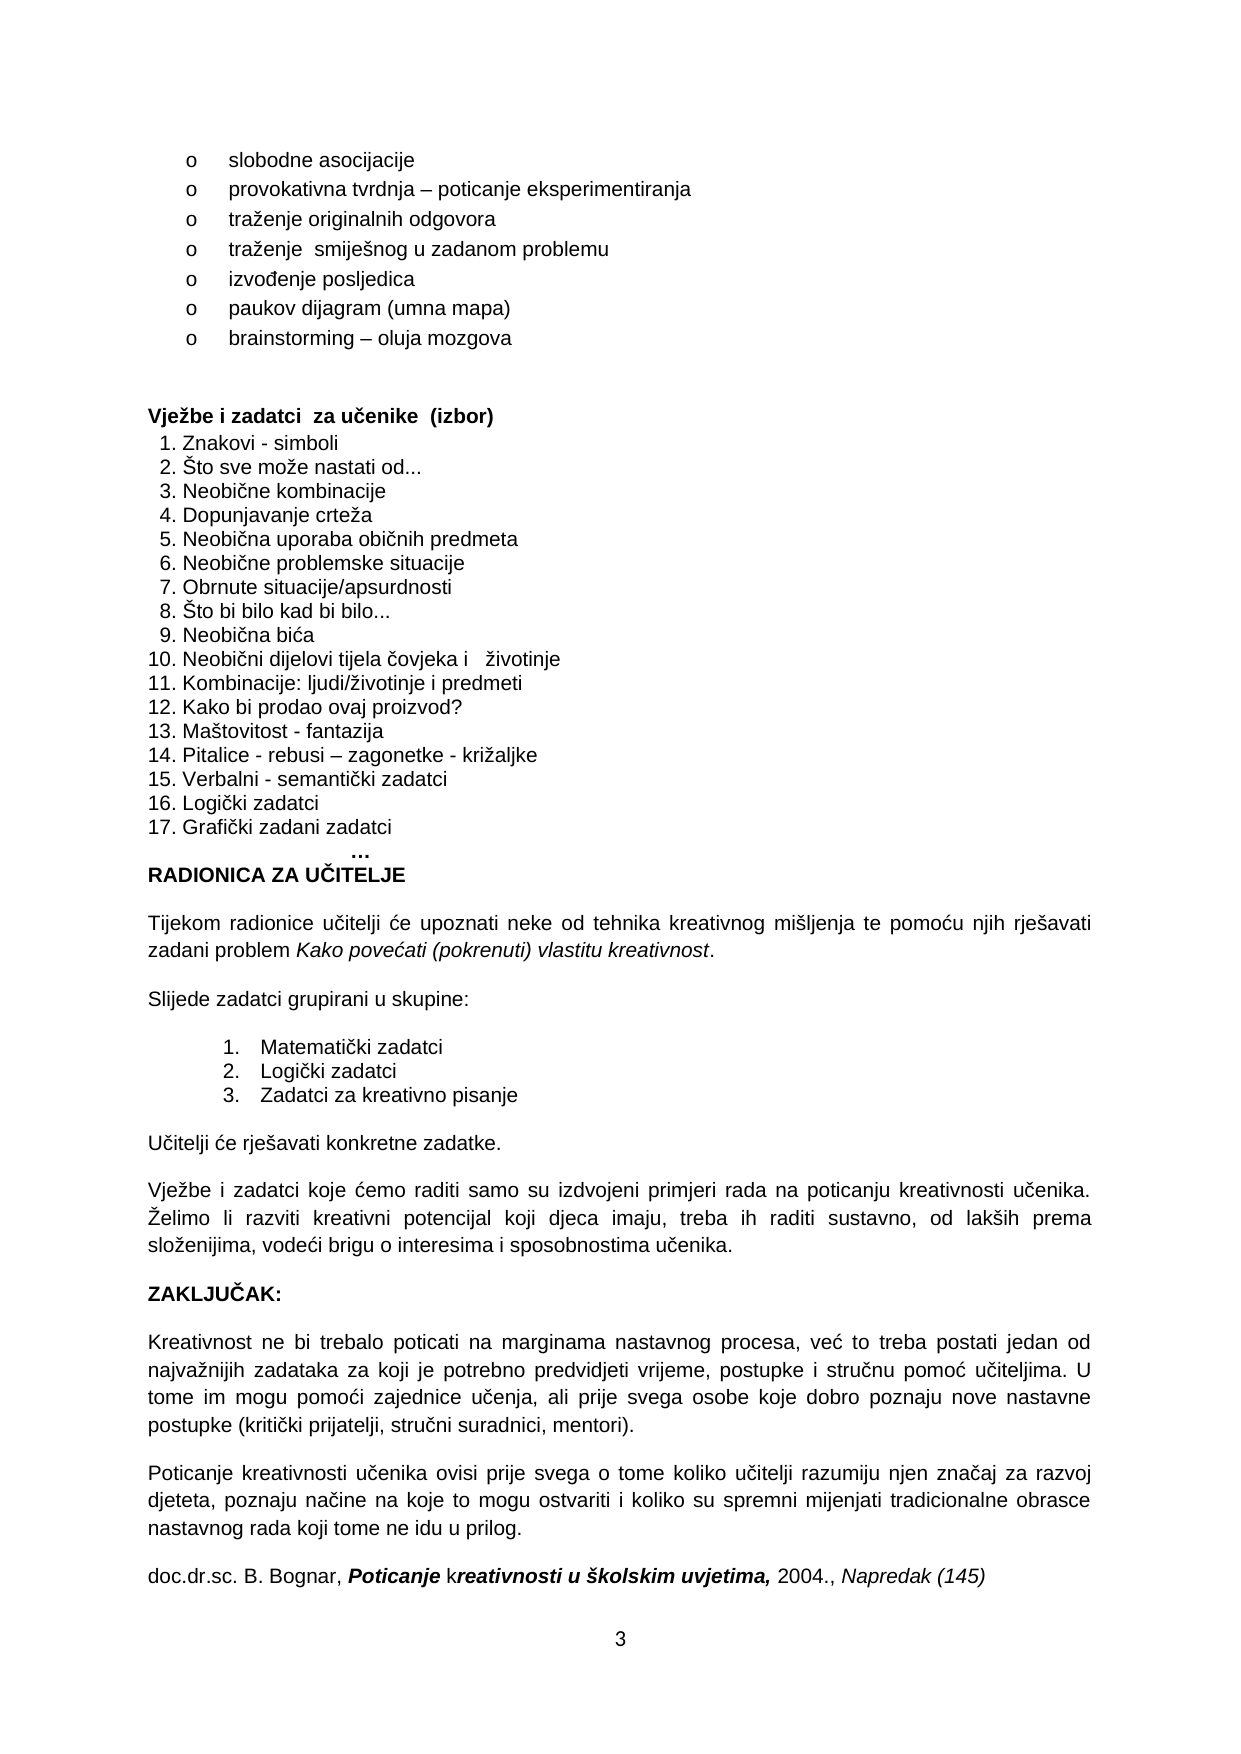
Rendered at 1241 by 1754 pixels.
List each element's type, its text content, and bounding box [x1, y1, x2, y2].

text Tijekom radionice učitelji će upoznati neke od tehnika kreativnog mišljenja te pomoću njih rješavati zadani problem Kako povećati (pokrenuti) vlastitu kreativnost. [148, 911, 1093, 962]
text 17. Grafički zadani zadatci [148, 814, 1093, 838]
list brainstorming – oluja mozgova [185, 326, 1093, 352]
list Matematički zadatci [223, 1034, 1093, 1058]
list provokativna tvrdnja – poticanje eksperimentiranja [185, 177, 1093, 203]
list Logički zadatci [223, 1058, 1093, 1082]
text 16. Logički zadatci [148, 791, 1093, 814]
text Poticanje kreativnosti učenika ovisi prije svega o tome koliko učitelji razumiju njen značaj za razvoj djeteta, poznaju načine na koje to mogu ostvariti i koliko su spremni mijenjati tradicionalne obrasce nastavnog rada koji tome ne idu u prilog. [148, 1461, 1093, 1540]
text … [148, 838, 1093, 862]
text RADIONICA ZA UČITELJE [148, 862, 1093, 886]
list traženje smiješnog u zadanom problemu [185, 237, 1093, 262]
list slobodne asocijacije [185, 148, 1093, 173]
list paukov dijagram (umna mapa) [185, 296, 1093, 322]
text doc.dr.sc. B. Bognar, Poticanje kreativnosti u školskim uvjetima, 2004., Napredak (145) [148, 1564, 1093, 1588]
text Vježbe i zadatci za učenike (izbor) [148, 404, 1093, 428]
text ZAKLJUČAK: [148, 1282, 1093, 1306]
text 12. Kako bi prodao ovaj proizvod? 13. Maštovitost - fantazija 14. Pitalice - rebusi – zagonetke - križaljke 15. Verbalni - semantički zadatci [148, 695, 1093, 791]
text 1. Znakovi - simboli 2. Što sve može nastati od... 3. Neobične kombinacije 4. Dopunjavanje crteža 5. Neobična uporaba običnih predmeta 6. Neobične problemske situacije 7. Obrnute situacije/apsurdnosti 8. Što bi bilo kad bi bilo... 9. Neobična bića 10. Neobični dijelovi tijela čovjeka i životinje 11. Kombinacije: ljudi/životinje i predmeti [148, 431, 1093, 695]
text Slijede zadatci grupirani u skupine: [148, 987, 1093, 1011]
list Zadatci za kreativno pisanje [223, 1082, 1093, 1106]
text Učitelji će rješavati konkretne zadatke. [148, 1130, 1093, 1154]
list traženje originalnih odgovora [185, 207, 1093, 233]
list izvođenje posljedica [185, 266, 1093, 292]
text Vježbe i zadatci koje ćemo raditi samo su izdvojeni primjeri rada na poticanju kreativnosti učenika. Želimo li razviti kreativni potencijal koji djeca imaju, treba ih raditi sustavno, od lakših prema složenijima, vodeći brigu o interesima i sposobnostima učenika. [148, 1178, 1093, 1257]
text Kreativnost ne bi trebalo poticati na marginama nastavnog procesa, već to treba postati jedan od najvažnijih zadataka za koji je potrebno predvidjeti vrijeme, postupke i stručnu pomoć učiteljima. U tome im mogu pomoći zajednice učenja, ali prije svega osobe koje dobro poznaju nove nastavne postupke (kritički prijatelji, stručni suradnici, mentori). [148, 1330, 1093, 1436]
